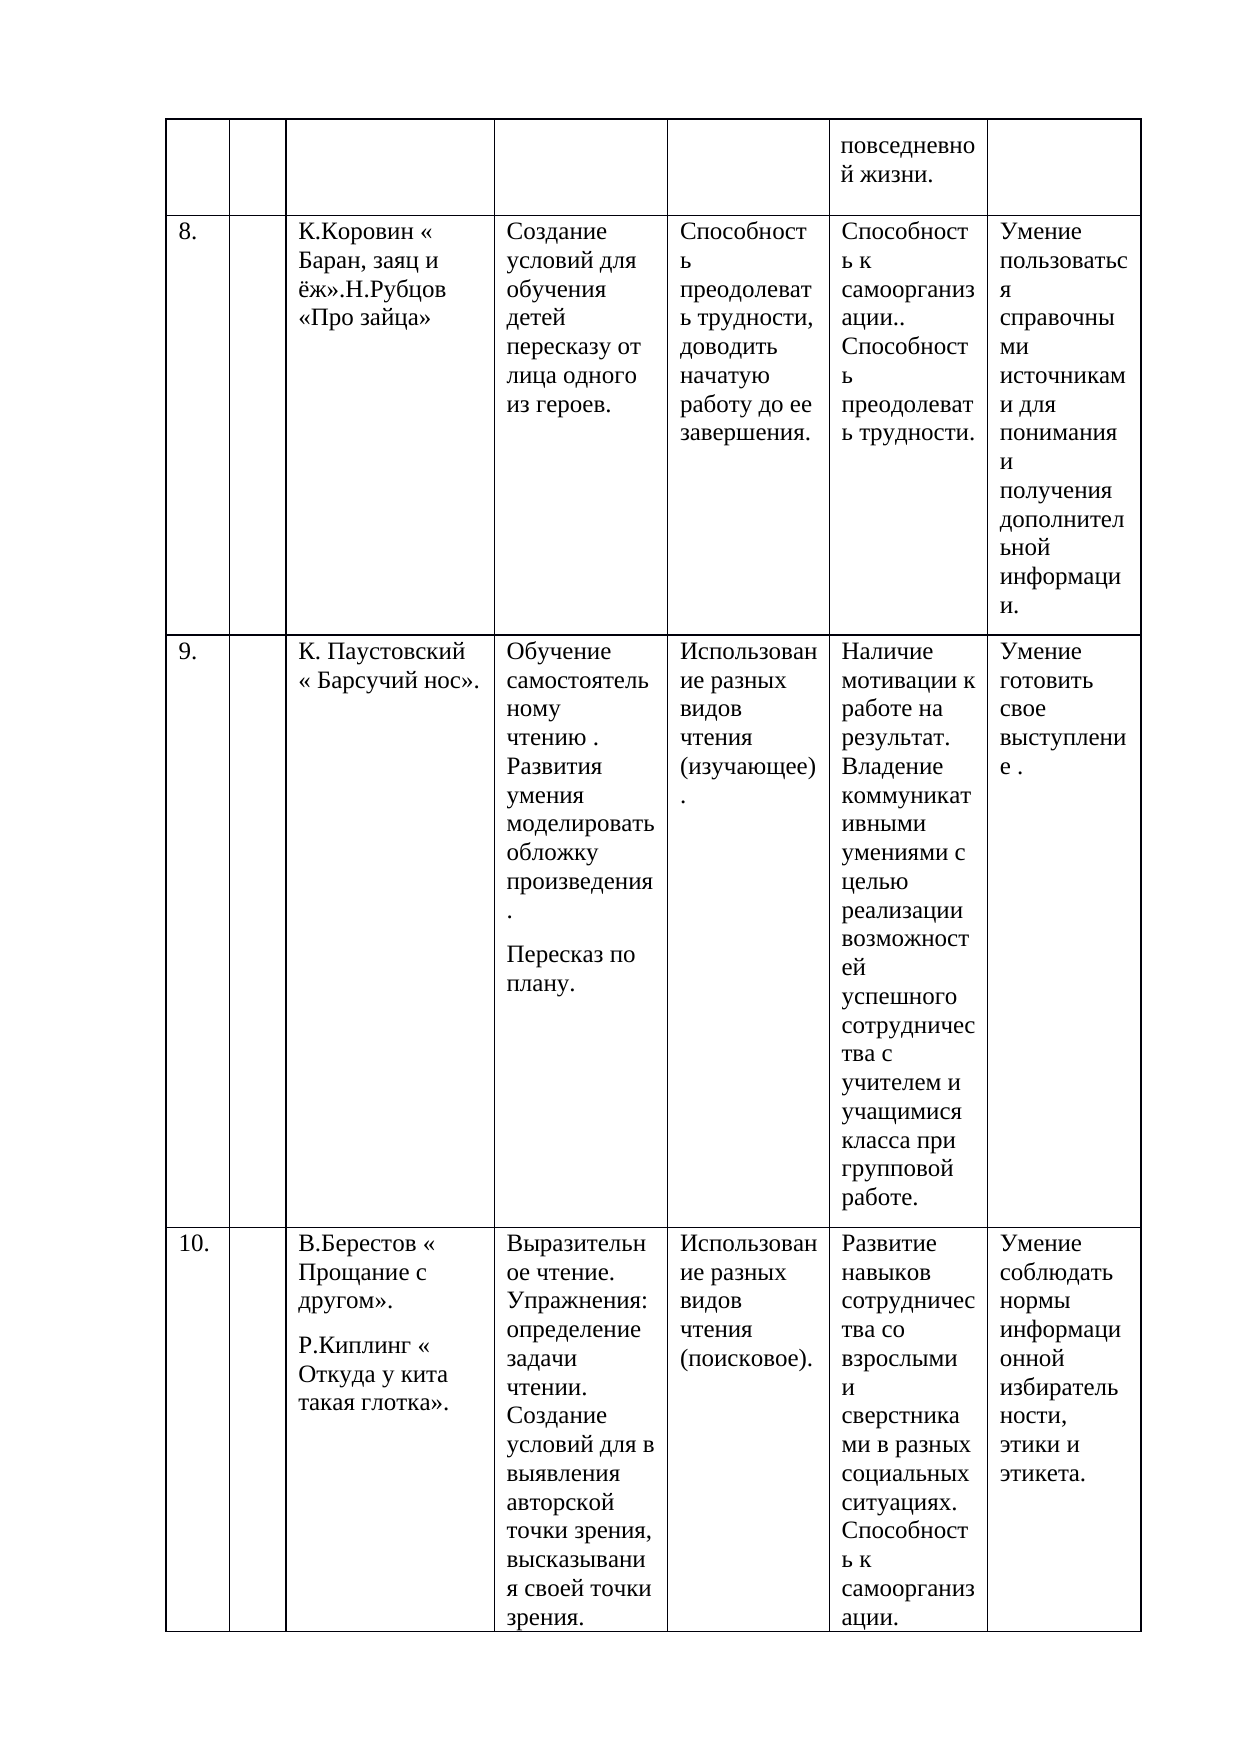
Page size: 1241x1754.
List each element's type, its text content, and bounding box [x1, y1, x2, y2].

table_cell 7. [167, 120, 229, 215]
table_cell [287, 120, 494, 215]
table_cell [830, 1228, 987, 1631]
table_cell [230, 216, 285, 634]
table_cell 8. [167, 216, 229, 634]
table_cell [287, 1228, 494, 1631]
table_cell 10. [167, 1228, 229, 1631]
table_cell [230, 1228, 285, 1631]
table_cell Умение готовить свое выступление . [988, 636, 1140, 1227]
table_cell Использование разных видов чтения (изучающее). [668, 636, 829, 1227]
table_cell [495, 1228, 667, 1631]
table_cell [230, 120, 285, 215]
table_cell Умение пользоваться справочными источниками для понимания и получения дополнительной информации. [988, 216, 1140, 634]
table_cell 9. [167, 636, 229, 1227]
table_cell Способность преодолевать трудности, доводить начатую работу до ее завершения. [668, 216, 829, 634]
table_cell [495, 120, 667, 215]
table_cell [230, 636, 285, 1227]
table_cell Способность к самоорганизации.. Способность преодолевать трудности. [830, 216, 987, 634]
table_cell Наличие мотивации к работе на результат. Владение коммуникативными умениями с целью реализации возможностей успешного сотрудничества с учителем и учащимися класса при групповой работе. [830, 636, 987, 1227]
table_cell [668, 1228, 829, 1631]
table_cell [668, 120, 829, 215]
table_cell Создание условий для обучения детей пересказу от лица одного из героев. [495, 216, 667, 634]
table_cell Обучение самостоятельному чтению . Развития умения моделировать обложку произведения. Пересказ по плану. [495, 636, 667, 1227]
table_cell К. Паустовский « Барсучий нос». [287, 636, 494, 1227]
table_cell К.Коровин « Баран, заяц и ёж».Н.Рубцов «Про зайца» [287, 216, 494, 634]
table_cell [988, 1228, 1140, 1631]
